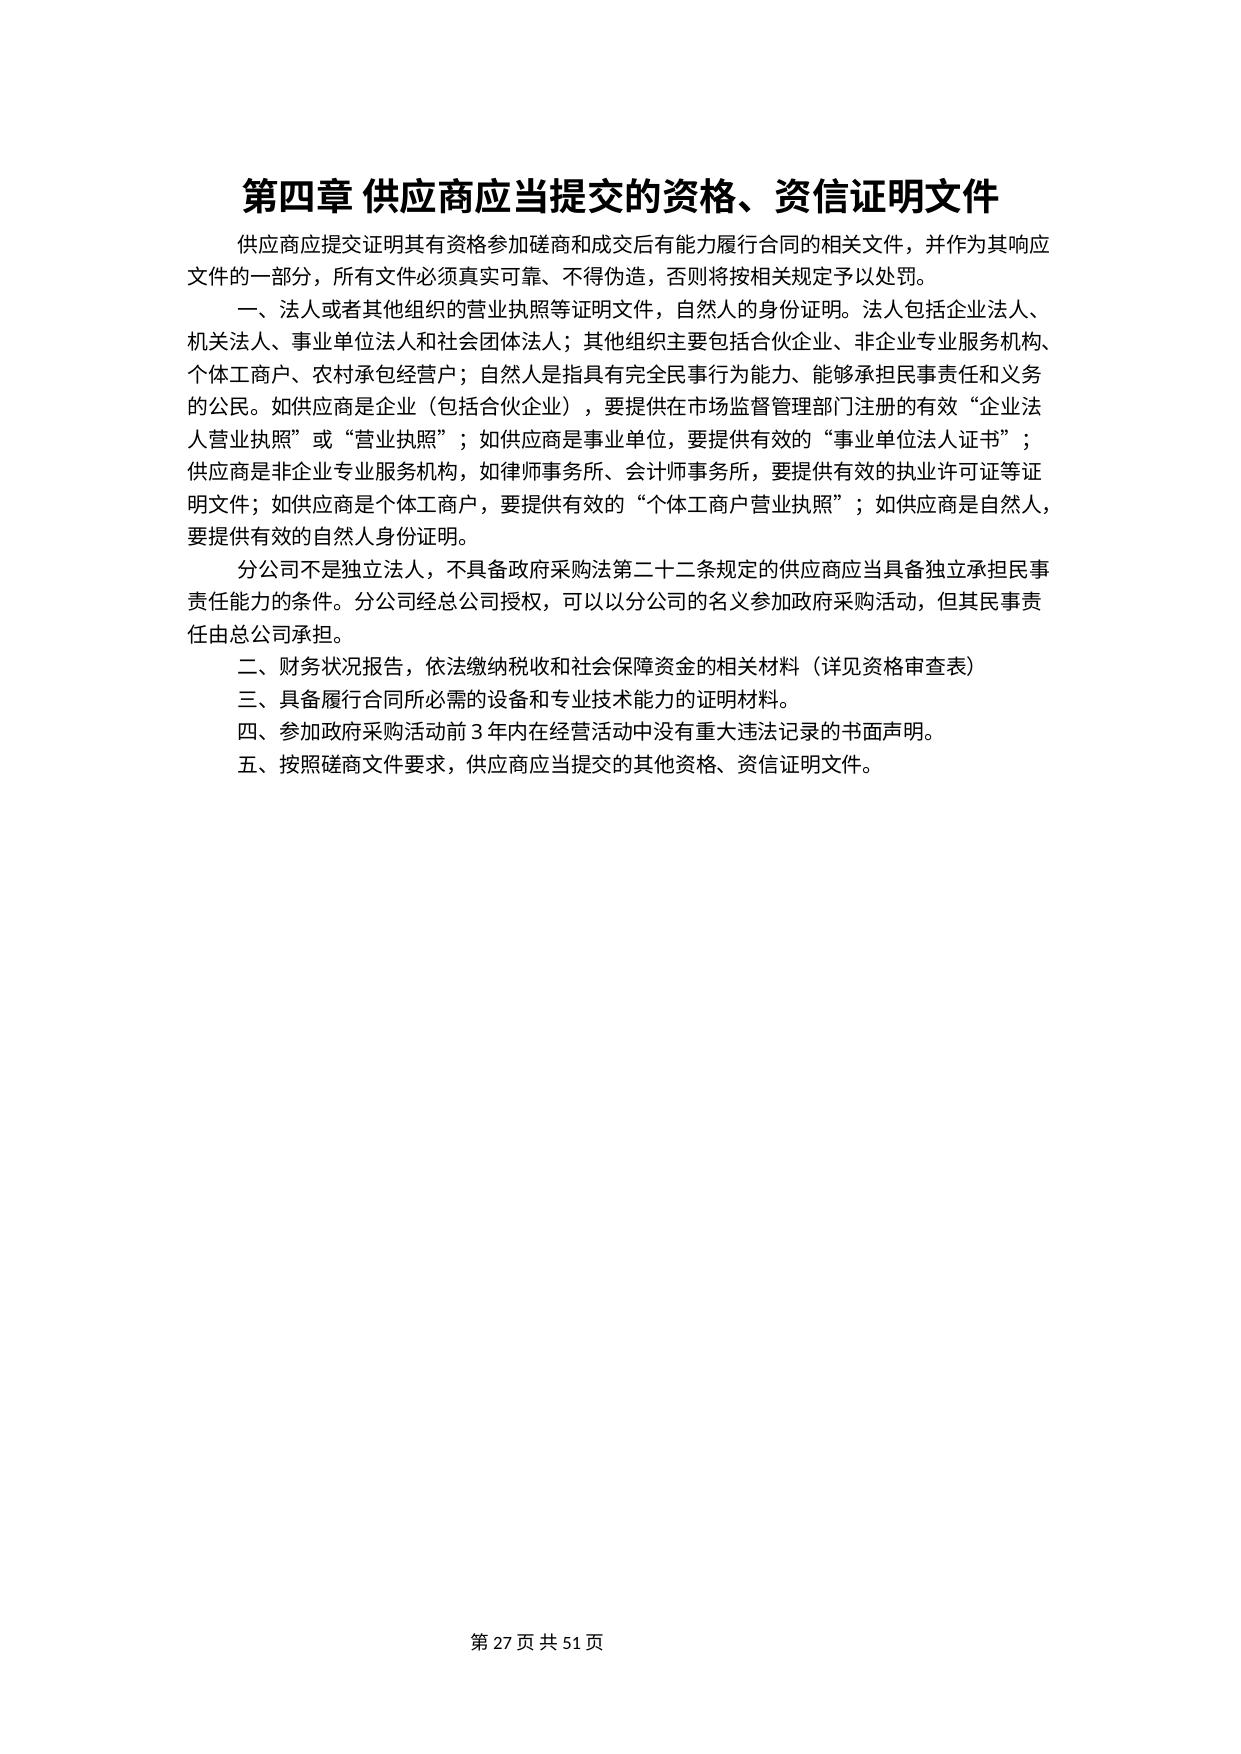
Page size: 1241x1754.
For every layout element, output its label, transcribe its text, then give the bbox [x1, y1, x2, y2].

text 三、具备履行合同所必需的设备和专业技术能力的证明材料。 [187, 682, 1053, 714]
text 五、按照磋商文件要求，供应商应当提交的其他资格、资信证明文件。 [187, 747, 1053, 779]
text 二、财务状况报告，依法缴纳税收和社会保障资金的相关材料（详见资格审查表） [187, 649, 1053, 682]
text 四、参加政府采购活动前3年内在经营活动中没有重大违法记录的书面声明。 [187, 714, 1053, 747]
text 一、法人或者其他组织的营业执照等证明文件，自然人的身份证明。法人包括企业法人、机关法人、事业单位法人和社会团体法人；其他组织主要包括合伙企业、非企业专业服务机构、个体工商户、农村承包经营户；自然人是指具有完全民事行为能力、能够承担民事责任和义务的公民。如供应商是企业（包括合伙企业），要提供在市场监督管理部门注册的有效“企业法人营业执照”或“营业执照”；如供应商是事业单位，要提供有效的“事业单位法人证书”；供应商是非企业专业服务机构，如律师事务所、会计师事务所，要提供有效的执业许可证等证明文件；如供应商是个体工商户，要提供有效的“个体工商户营业执照”；如供应商是自然人，要提供有效的自然人身份证明。 [187, 292, 1053, 552]
text 分公司不是独立法人，不具备政府采购法第二十二条规定的供应商应当具备独立承担民事责任能力的条件。分公司经总公司授权，可以以分公司的名义参加政府采购活动，但其民事责任由总公司承担。 [187, 552, 1053, 649]
text 第四章 供应商应当提交的资格、资信证明文件 [187, 162, 1053, 227]
text 供应商应提交证明其有资格参加磋商和成交后有能力履行合同的相关文件，并作为其响应文件的一部分，所有文件必须真实可靠、不得伪造，否则将按相关规定予以处罚。 [187, 227, 1053, 292]
